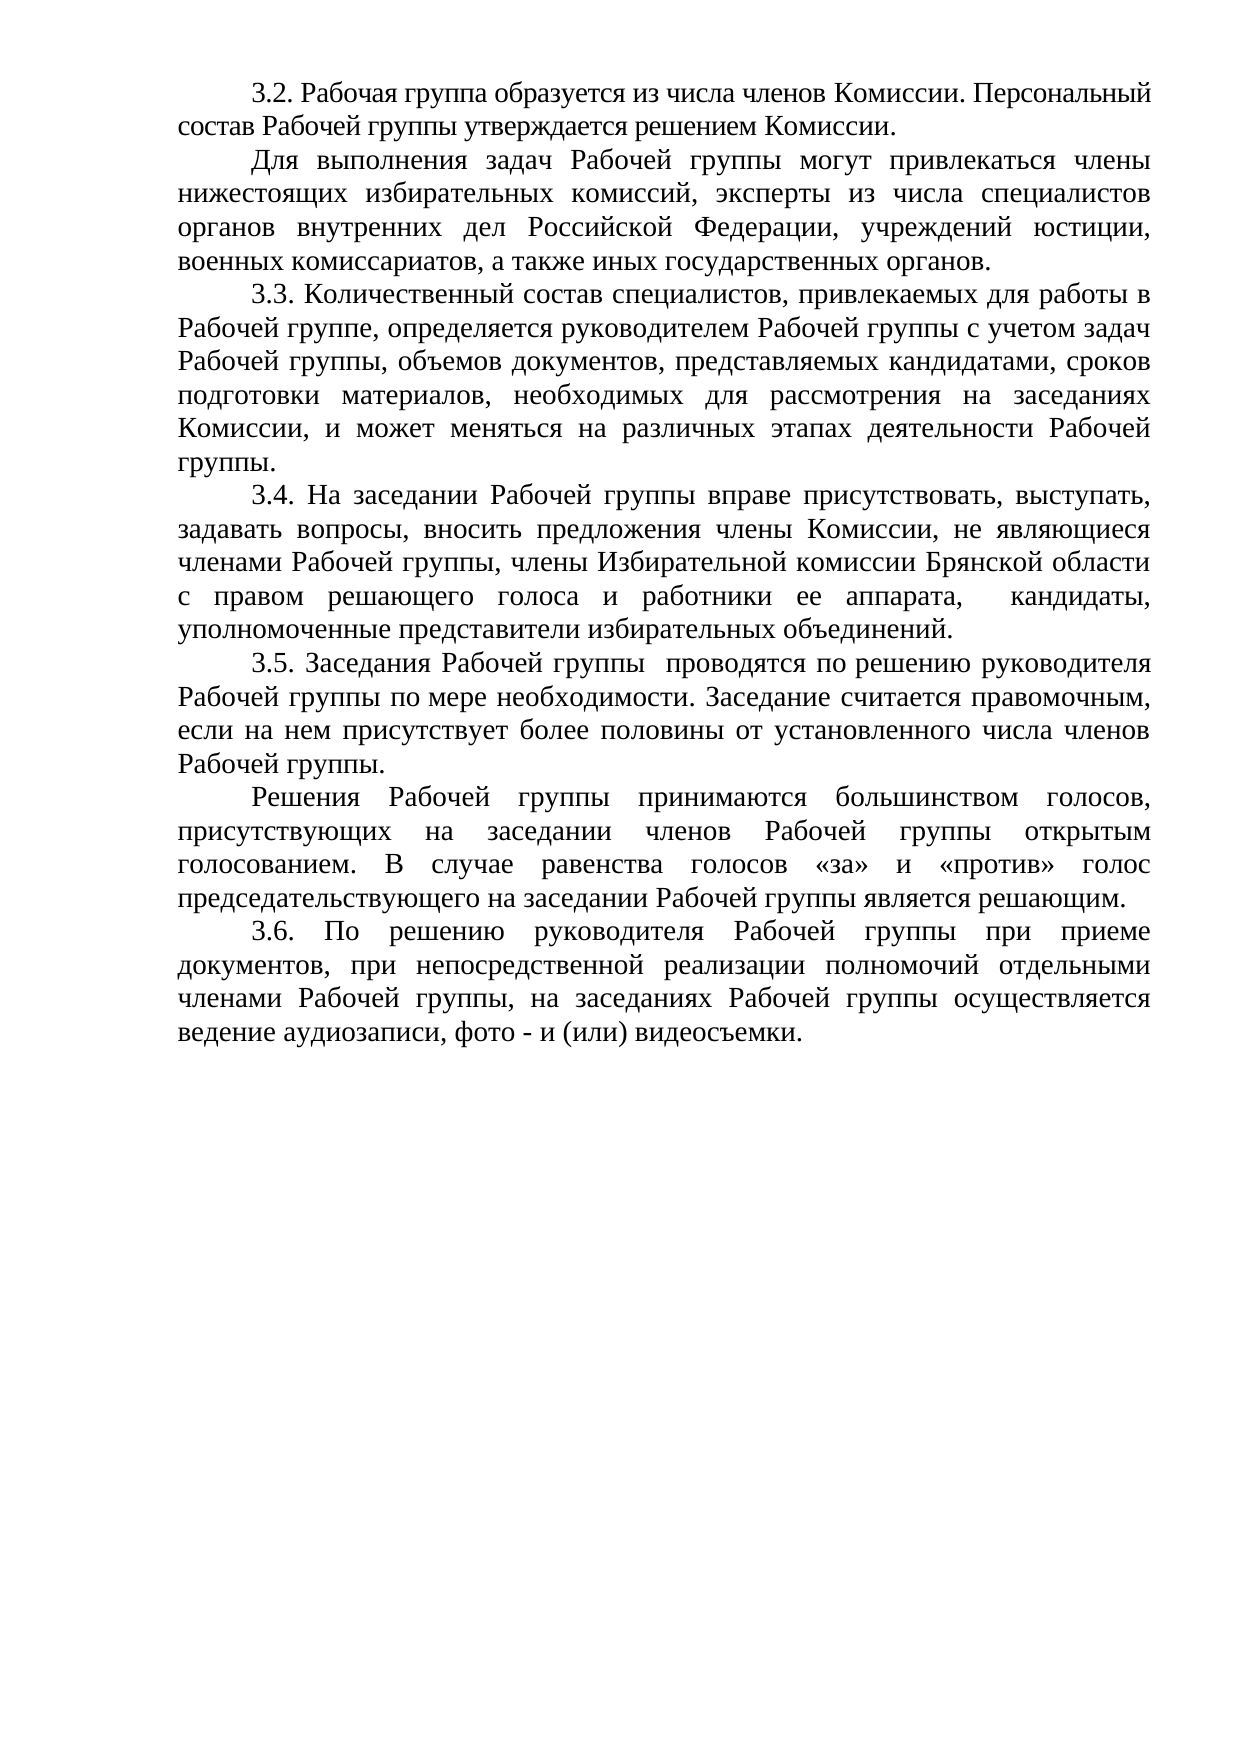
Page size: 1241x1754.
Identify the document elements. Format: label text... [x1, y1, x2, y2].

text 3.5. Заседания Рабочей группы проводятся по решению руководителя Рабочей группы по мере необходимости. Заседание считается правомочным, если на нем присутствует более половины от установленного числа членов Рабочей группы. [177, 645, 1152, 779]
text 3.3. Количественный состав специалистов, привлекаемых для работы в Рабочей группе, определяется руководителем Рабочей группы с учетом задач Рабочей группы, объемов документов, представляемых кандидатами, сроков подготовки материалов, необходимых для рассмотрения на заседаниях Комиссии, и может меняться на различных этапах деятельности Рабочей группы. [177, 276, 1152, 477]
text Решения Рабочей группы принимаются большинством голосов, присутствующих на заседании членов Рабочей группы открытым голосованием. В случае равенства голосов «за» и «против» голос председательствующего на заседании Рабочей группы является решающим. [177, 779, 1152, 913]
text 3.6. По решению руководителя Рабочей группы при приеме документов, при непосредственной реализации полномочий отдельными членами Рабочей группы, на заседаниях Рабочей группы осуществляется ведение аудиозаписи, фото - и (или) видеосъемки. [177, 913, 1152, 1048]
text Для выполнения задач Рабочей группы могут привлекаться члены нижестоящих избирательных комиссий, эксперты из числа специалистов органов внутренних дел Российской Федерации, учреждений юстиции, военных комиссариатов, а также иных государственных органов. [177, 142, 1152, 276]
text 3.2. Рабочая группа образуется из числа членов Комиссии. Персональный состав Рабочей группы утверждается решением Комиссии. [177, 75, 1152, 142]
text 3.4. На заседании Рабочей группы вправе присутствовать, выступать, задавать вопросы, вносить предложения члены Комиссии, не являющиеся членами Рабочей группы, члены Избирательной комиссии Брянской области с правом решающего голоса и работники ее аппарата, кандидаты, уполномоченные представители избирательных объединений. [177, 477, 1152, 645]
